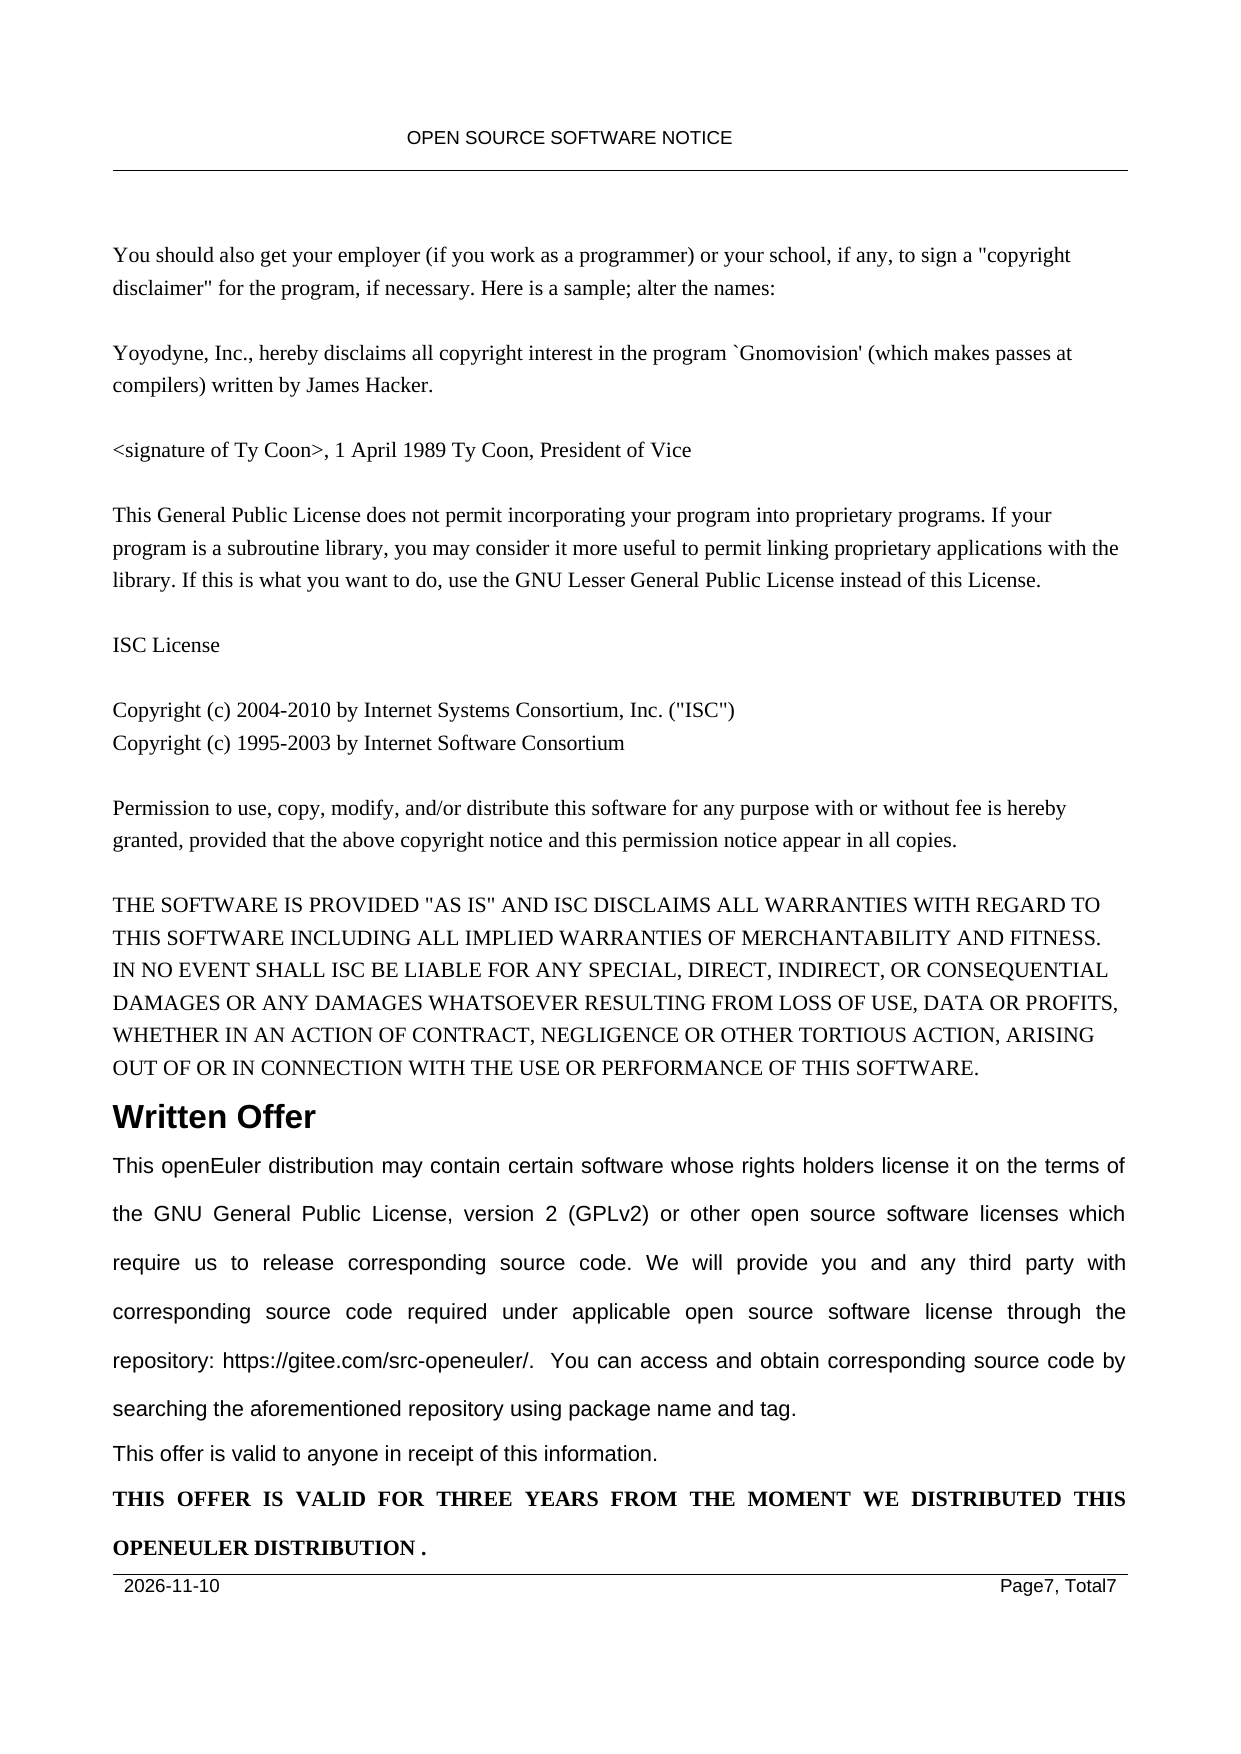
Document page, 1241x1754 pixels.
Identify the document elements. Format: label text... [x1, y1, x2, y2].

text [112, 206, 1128, 1084]
text This offer is valid to anyone in receipt of this information. [112, 1438, 1128, 1470]
text Written Offer [112, 1084, 1128, 1149]
text This openEuler distribution may contain certain software whose rights holders license it on the terms of the GNU General Public License, version 2 (GPLv2) or other open source software licenses which require us to release corresponding source code. We will provide you and any third party with corresponding source code required under applicable open source software license through the repository: https://gitee.com/src-openeuler/. You can access and obtain corresponding source code by searching the aforementioned repository using package name and tag. [112, 1149, 1128, 1425]
text THIS OFFER IS VALID FOR THREE YEARS FROM THE MOMENT WE DISTRIBUTED THIS OPENEULER DISTRIBUTION . [112, 1483, 1128, 1564]
